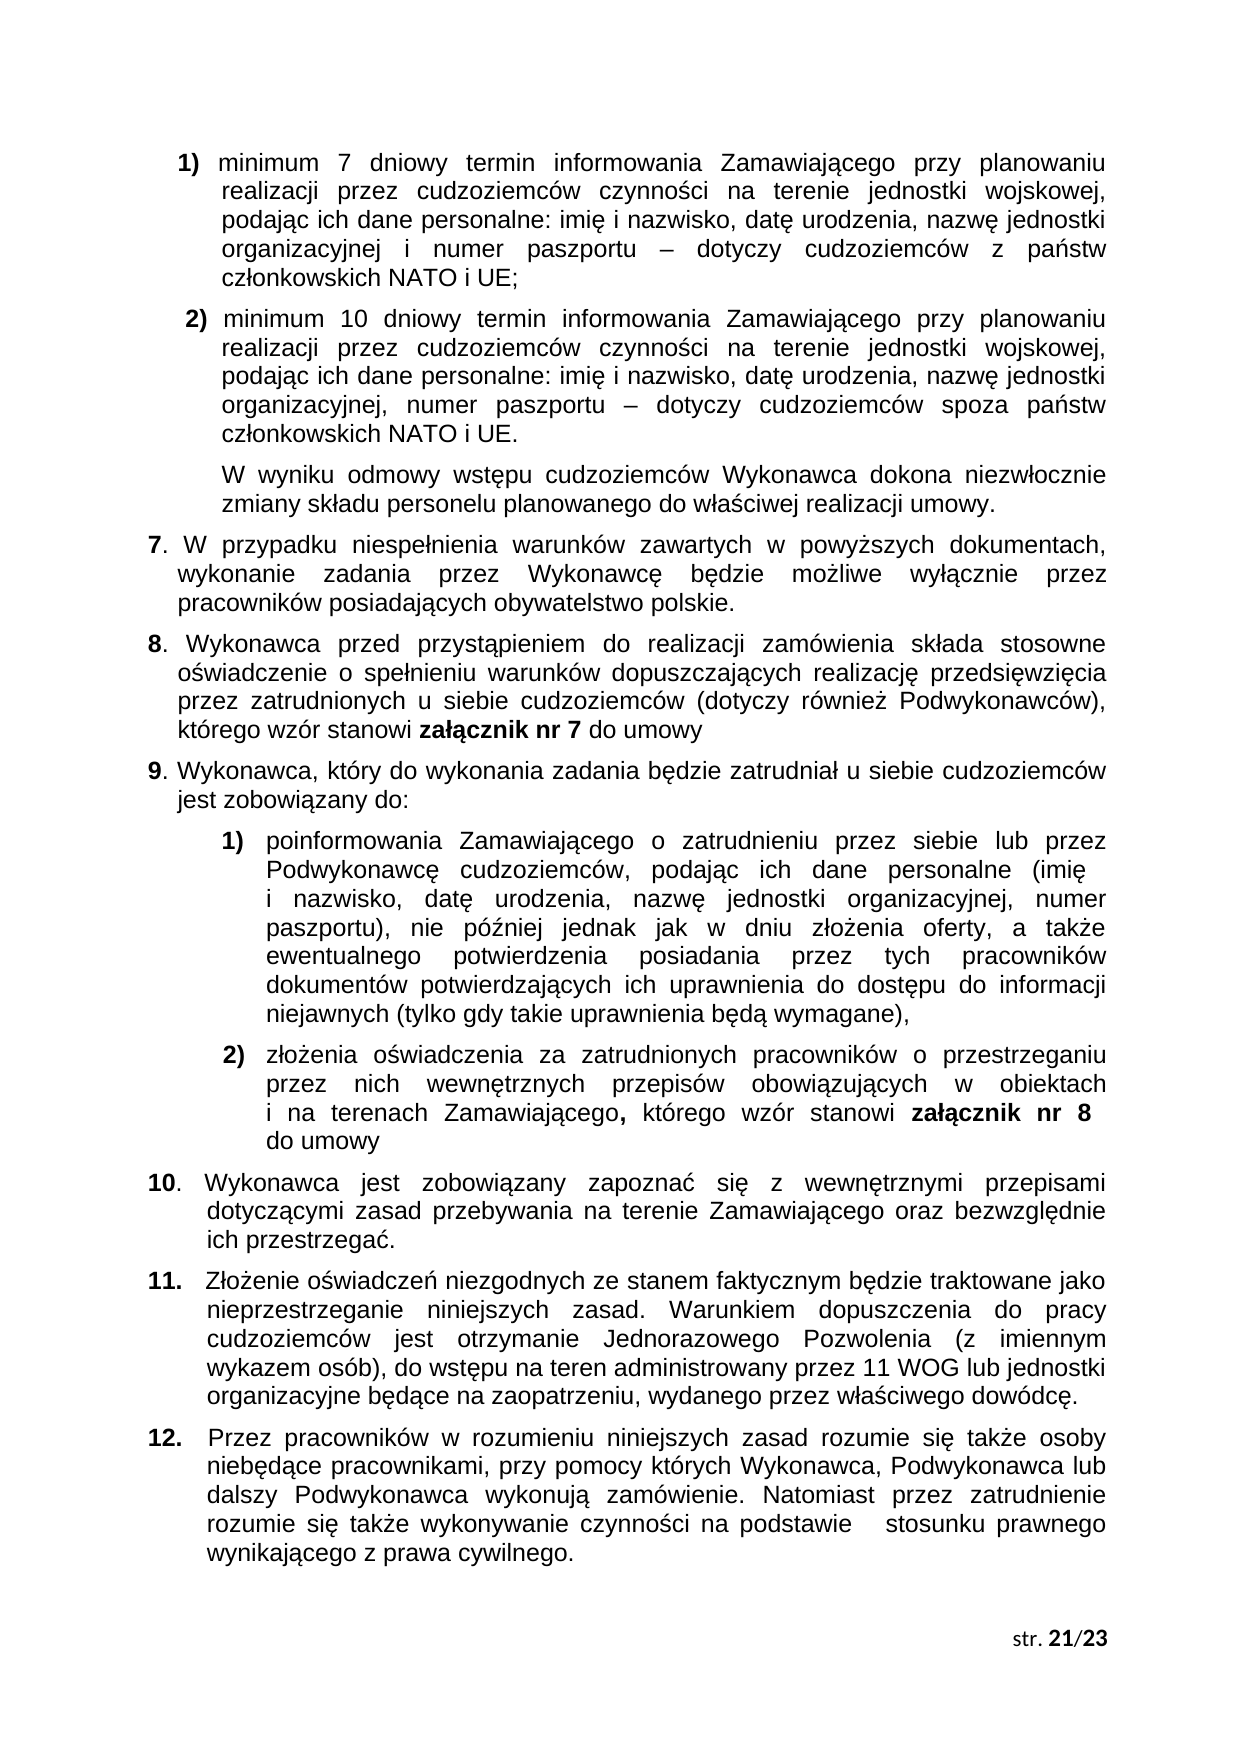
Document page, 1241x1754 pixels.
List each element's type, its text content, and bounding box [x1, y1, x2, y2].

text 2) minimum 10 dniowy termin informowania Zamawiającego przy planowaniu realizacji przez cudzoziemców czynności na terenie jednostki wojskowej, podając ich dane personalne: imię i nazwisko, datę urodzenia, nazwę jednostki organizacyjnej, numer paszportu – dotyczy cudzoziemców spoza państw członkowskich NATO i UE. [185, 304, 1107, 448]
text 11. Złożenie oświadczeń niezgodnych ze stanem faktycznym będzie traktowane jako nieprzestrzeganie niniejszych zasad. Warunkiem dopuszczenia do pracy cudzoziemców jest otrzymanie Jednorazowego Pozwolenia (z imiennym wykazem osób), do wstępu na teren administrowany przez 11 WOG lub jednostki organizacyjne będące na zaopatrzeniu, wydanego przez właściwego dowódcę. [148, 1266, 1107, 1410]
text 10. Wykonawca jest zobowiązany zapoznać się z wewnętrznymi przepisami dotyczącymi zasad przebywania na terenie Zamawiającego oraz bezwzględnie ich przestrzegać. [148, 1168, 1107, 1254]
text 9. Wykonawca, który do wykonania zadania będzie zatrudniał u siebie cudzoziemców jest zobowiązany do: [148, 756, 1107, 814]
text 1) minimum 7 dniowy termin informowania Zamawiającego przy planowaniu realizacji przez cudzoziemców czynności na terenie jednostki wojskowej, podając ich dane personalne: imię i nazwisko, datę urodzenia, nazwę jednostki organizacyjnej i numer paszportu – dotyczy cudzoziemców z państw członkowskich NATO i UE; [177, 148, 1107, 291]
text 7. W przypadku niespełnienia warunków zawartych w powyższych dokumentach, wykonanie zadania przez Wykonawcę będzie możliwe wyłącznie przez pracowników posiadających obywatelstwo polskie. [148, 530, 1107, 616]
text 8. Wykonawca przed przystąpieniem do realizacji zamówienia składa stosowne oświadczenie o spełnieniu warunków dopuszczających realizację przedsięwzięcia przez zatrudnionych u siebie cudzoziemców (dotyczy również Podwykonawców), którego wzór stanowi załącznik nr 7 do umowy [148, 629, 1107, 744]
list poinformowania Zamawiającego o zatrudnieniu przez siebie lub przez Podwykonawcę cudzoziemców, podając ich dane personalne (imię i nazwisko, datę urodzenia, nazwę jednostki organizacyjnej, numer paszportu), nie później jednak jak w dniu złożenia oferty, a także ewentualnego potwierdzenia posiadania przez tych pracowników dokumentów potwierdzających ich uprawnienia do dostępu do informacji niejawnych (tylko gdy takie uprawnienia będą wymagane), [221, 826, 1107, 1028]
list złożenia oświadczenia za zatrudnionych pracowników o przestrzeganiu przez nich wewnętrznych przepisów obowiązujących w obiektach i na terenach Zamawiającego, którego wzór stanowi załącznik nr 8 do umowy [223, 1040, 1107, 1155]
text 12. Przez pracowników w rozumieniu niniejszych zasad rozumie się także osoby niebędące pracownikami, przy pomocy których Wykonawca, Podwykonawca lub dalszy Podwykonawca wykonują zamówienie. Natomiast przez zatrudnienie rozumie się także wykonywanie czynności na podstawie stosunku prawnego wynikającego z prawa cywilnego. [148, 1423, 1107, 1566]
text W wyniku odmowy wstępu cudzoziemców Wykonawca dokona niezwłocznie zmiany składu personelu planowanego do właściwej realizacji umowy. [185, 460, 1107, 518]
